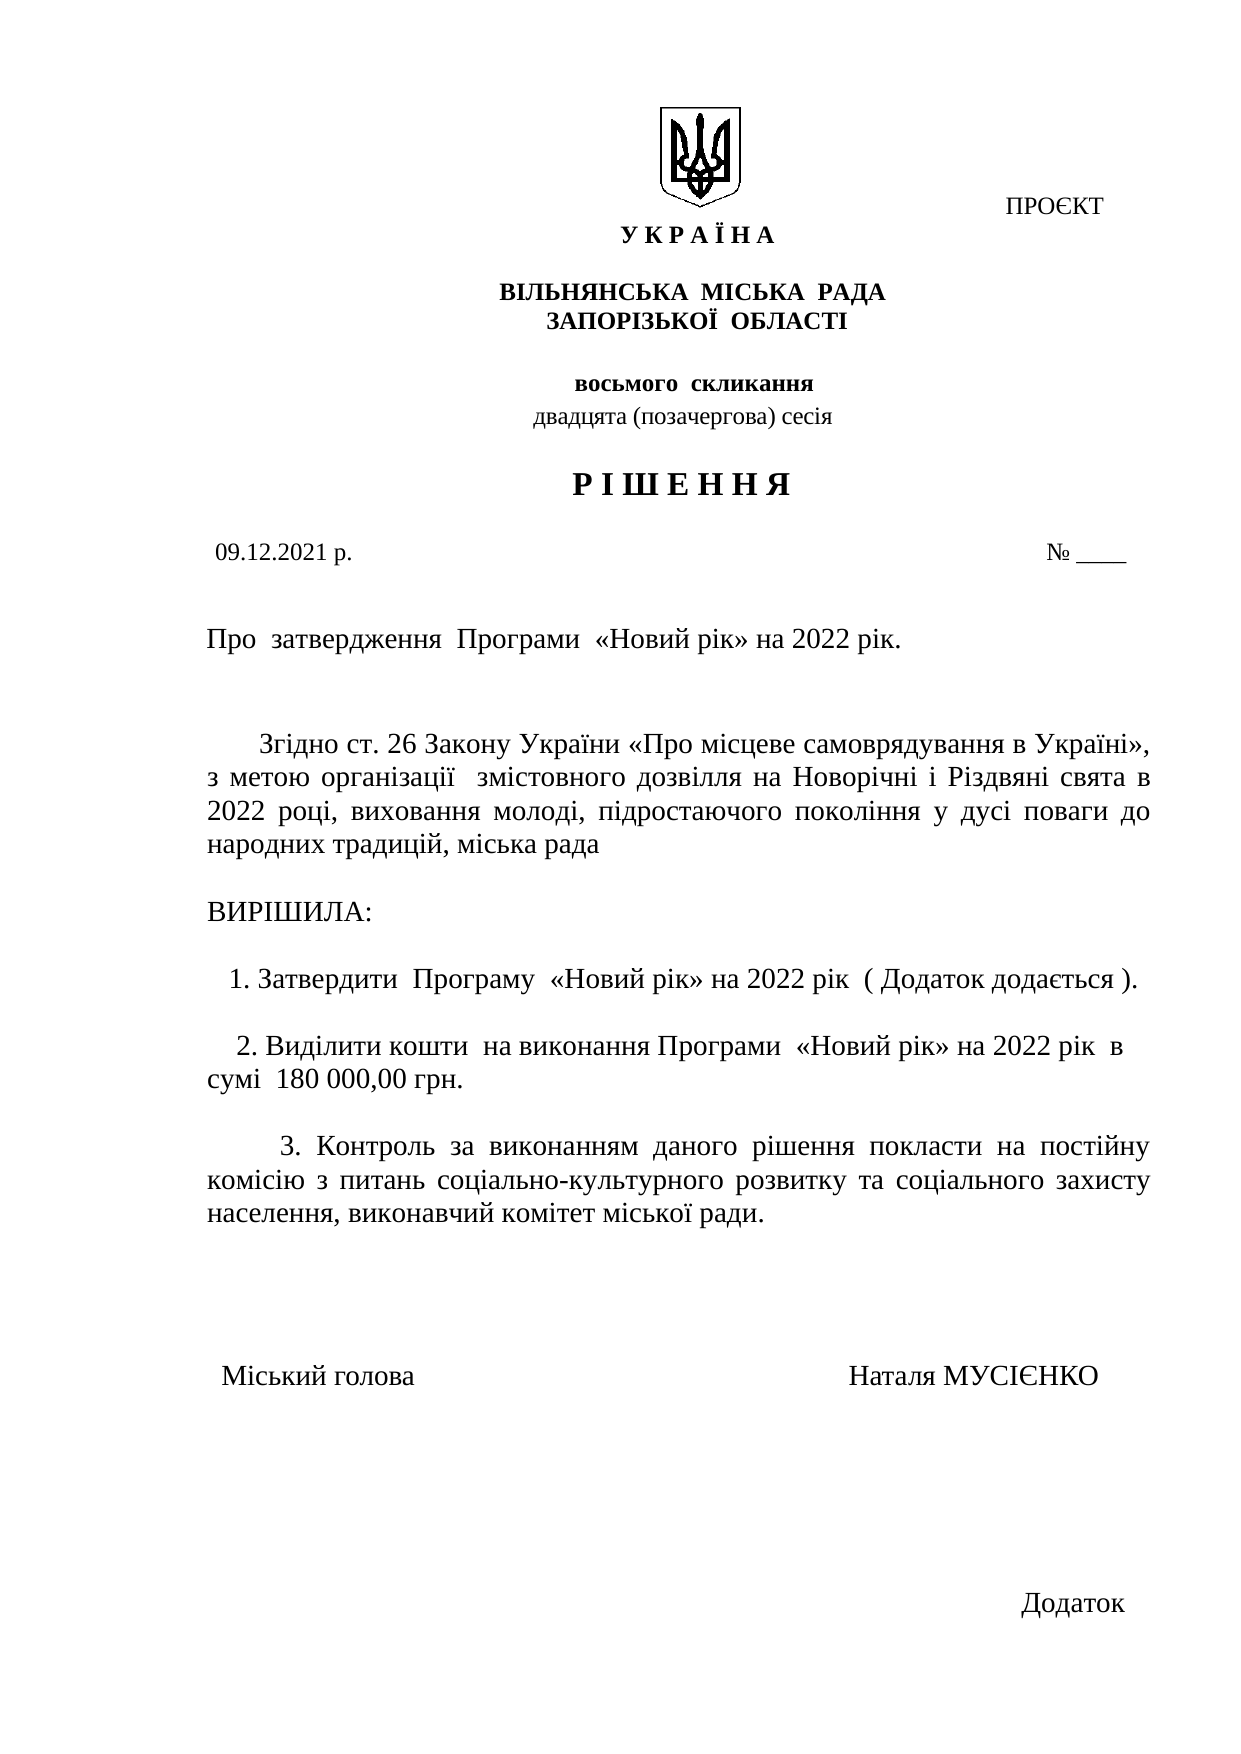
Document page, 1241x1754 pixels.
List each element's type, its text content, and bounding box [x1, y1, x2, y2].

picture [652, 103, 749, 215]
text 2. Виділити кошти на виконання Програми «Новий рік» на 2022 рік в сумі 180 000,00 грн. [207, 1028, 1152, 1095]
text ЗАПОРІЗЬКОЇ ОБЛАСТІ [177, 306, 1152, 335]
text ПРОЄКТ У К Р А Ї Н А [620, 103, 1147, 248]
text Р І Ш Е Н Н Я [177, 464, 1152, 502]
text восьмого скликання [236, 368, 1152, 397]
text Міський голова Наталя МУСІЄНКО [177, 1358, 1152, 1391]
text 3. Контроль за виконанням даного рішення покласти на постійну комісію з питань соціально-культурного розвитку та соціального захисту населення, виконавчий комітет міської ради. [207, 1128, 1152, 1229]
text Додаток [121, 1585, 1152, 1619]
text 1. Затвердити Програму «Новий рік» на 2022 рік ( Додаток додається ). [177, 961, 1152, 994]
text 09.12.2021 р. № ____ [177, 537, 1152, 566]
text ВІЛЬНЯНСЬКА МІСЬКА РАДА [177, 277, 1152, 306]
text Згідно ст. 26 Закону України «Про місцеве самоврядування в Україні», з метою організації змістовного дозвілля на Новорічні і Різдвяні свята в 2022 році, виховання молоді, підростаючого покоління у дусі поваги до народних традицій, міська рада [207, 726, 1152, 860]
text Про затвердження Програми «Новий рік» на 2022 рік. [148, 622, 1152, 655]
text двадцята (позачергова) сесія [177, 401, 1152, 429]
text ВИРІШИЛА: [207, 894, 1152, 927]
